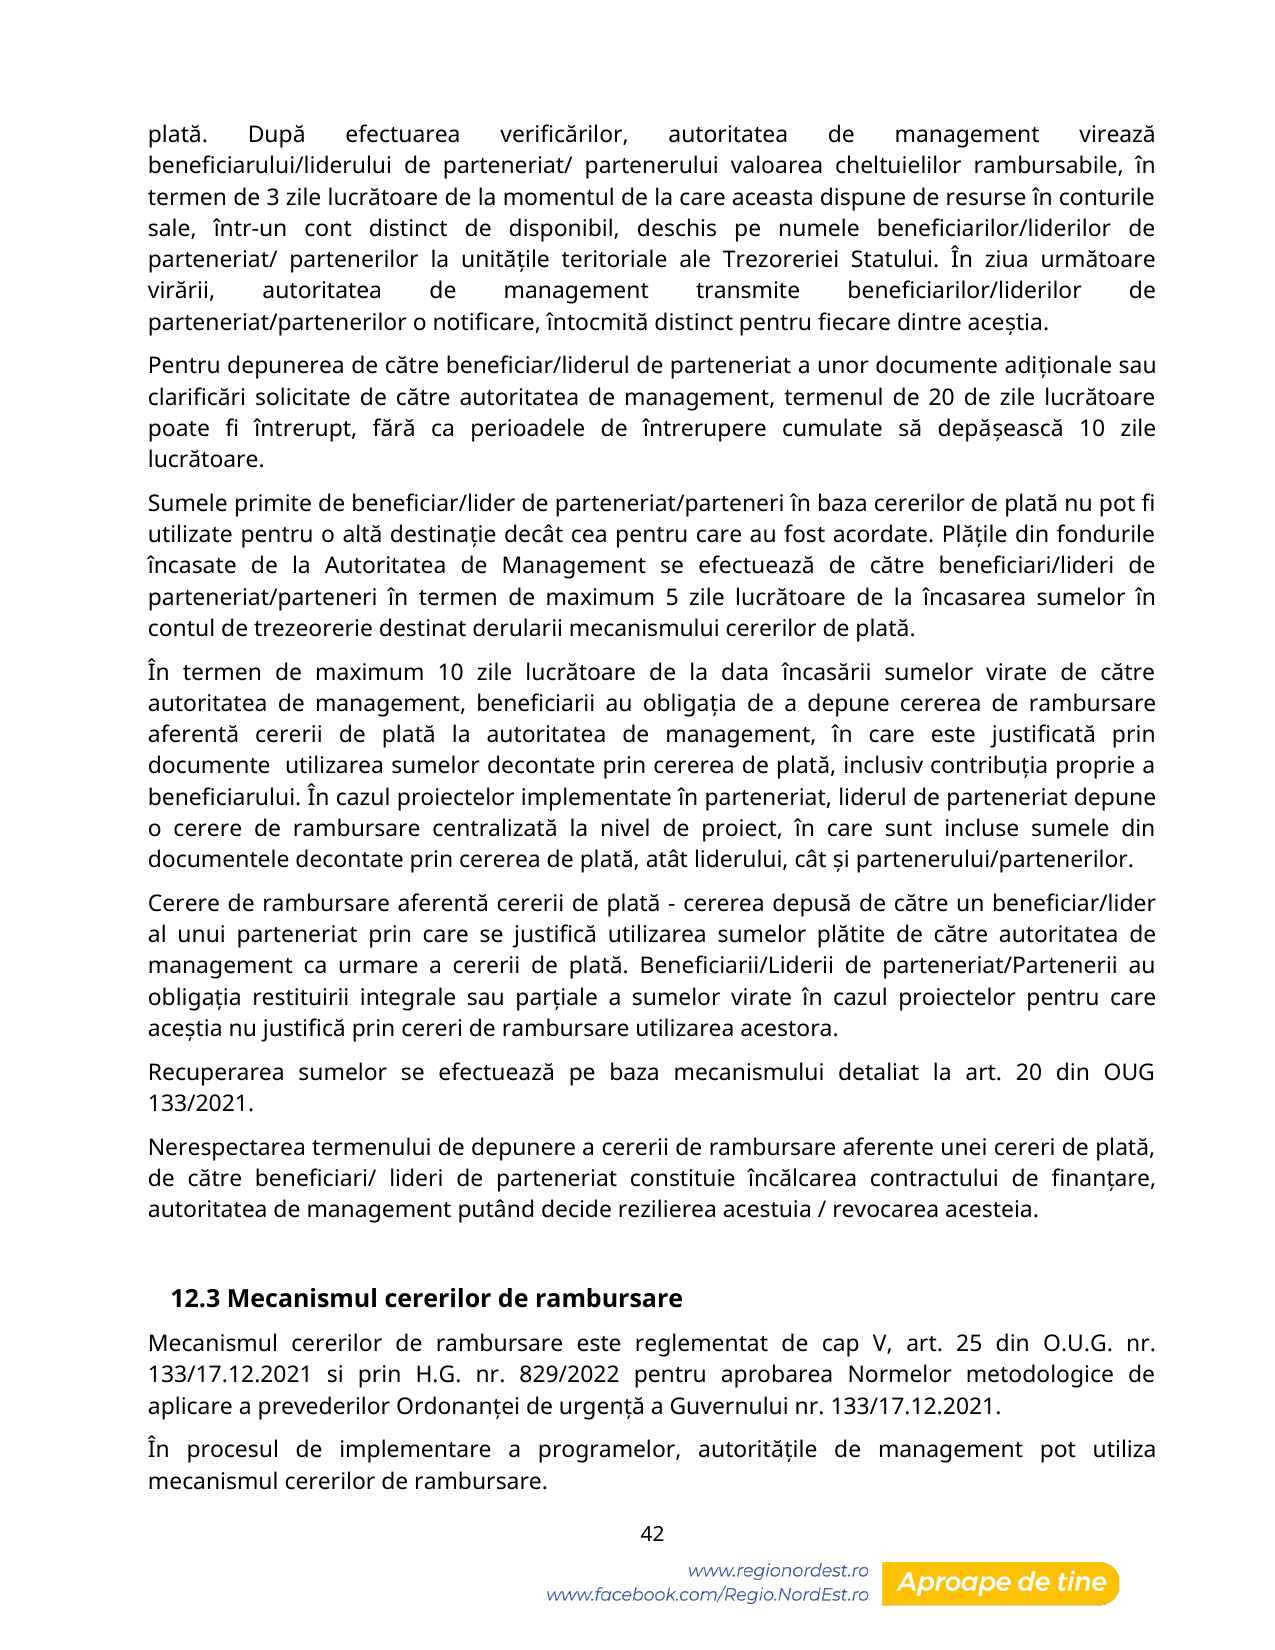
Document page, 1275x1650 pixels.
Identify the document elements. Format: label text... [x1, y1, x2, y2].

text Recuperarea sumelor se efectuează pe baza mecanismului detaliat la art. 20 din OUG 133/2021. [148, 1056, 1157, 1118]
text În procesul de implementare a programelor, autorităţile de management pot utiliza mecanismul cererilor de rambursare. [148, 1433, 1157, 1496]
subtitle 12.3 Mecanismul cererilor de rambursare [170, 1281, 1157, 1315]
picture [532, 1559, 1120, 1608]
text În termen de maximum 10 zile lucrătoare de la data încasării sumelor virate de către autoritatea de management, beneficiarii au obligaţia de a depune cererea de rambursare aferentă cererii de plată la autoritatea de management, în care este justificată prin documente utilizarea sumelor decontate prin cererea de plată, inclusiv contribuția proprie a beneficiarului. În cazul proiectelor implementate în parteneriat, liderul de parteneriat depune o cerere de rambursare centralizată la nivel de proiect, în care sunt incluse sumele din documentele decontate prin cererea de plată, atât liderului, cât şi partenerului/partenerilor. [148, 656, 1157, 874]
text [148, 118, 1157, 337]
text Cerere de rambursare aferentă cererii de plată - cererea depusă de către un beneficiar/lider al unui parteneriat prin care se justifică utilizarea sumelor plătite de către autoritatea de management ca urmare a cererii de plată. Beneficiarii/Liderii de parteneriat/Partenerii au obligaţia restituirii integrale sau parţiale a sumelor virate în cazul proiectelor pentru care aceştia nu justifică prin cereri de rambursare utilizarea acestora. [148, 887, 1157, 1043]
text Mecanismul cererilor de rambursare este reglementat de cap V, art. 25 din O.U.G. nr. 133/17.12.2021 si prin H.G. nr. 829/2022 pentru aprobarea Normelor metodologice de aplicare a prevederilor Ordonanţei de urgenţă a Guvernului nr. 133/17.12.2021. [148, 1327, 1157, 1421]
text Nerespectarea termenului de depunere a cererii de rambursare aferente unei cereri de plată, de către beneficiari/ lideri de parteneriat constituie încălcarea contractului de finanțare, autoritatea de management putând decide rezilierea acestuia / revocarea acesteia. [148, 1131, 1157, 1224]
text Sumele primite de beneficiar/lider de parteneriat/parteneri în baza cererilor de plată nu pot fi utilizate pentru o altă destinaţie decât cea pentru care au fost acordate. Plățile din fondurile încasate de la Autoritatea de Management se efectuează de către beneficiari/lideri de parteneriat/parteneri în termen de maximum 5 zile lucrătoare de la încasarea sumelor în contul de trezeorerie destinat derularii mecanismului cererilor de plată. [148, 487, 1157, 643]
text Pentru depunerea de către beneficiar/liderul de parteneriat a unor documente adiţionale sau clarificări solicitate de către autoritatea de management, termenul de 20 de zile lucrătoare poate fi întrerupt, fără ca perioadele de întrerupere cumulate să depăşească 10 zile lucrătoare. [148, 349, 1157, 474]
